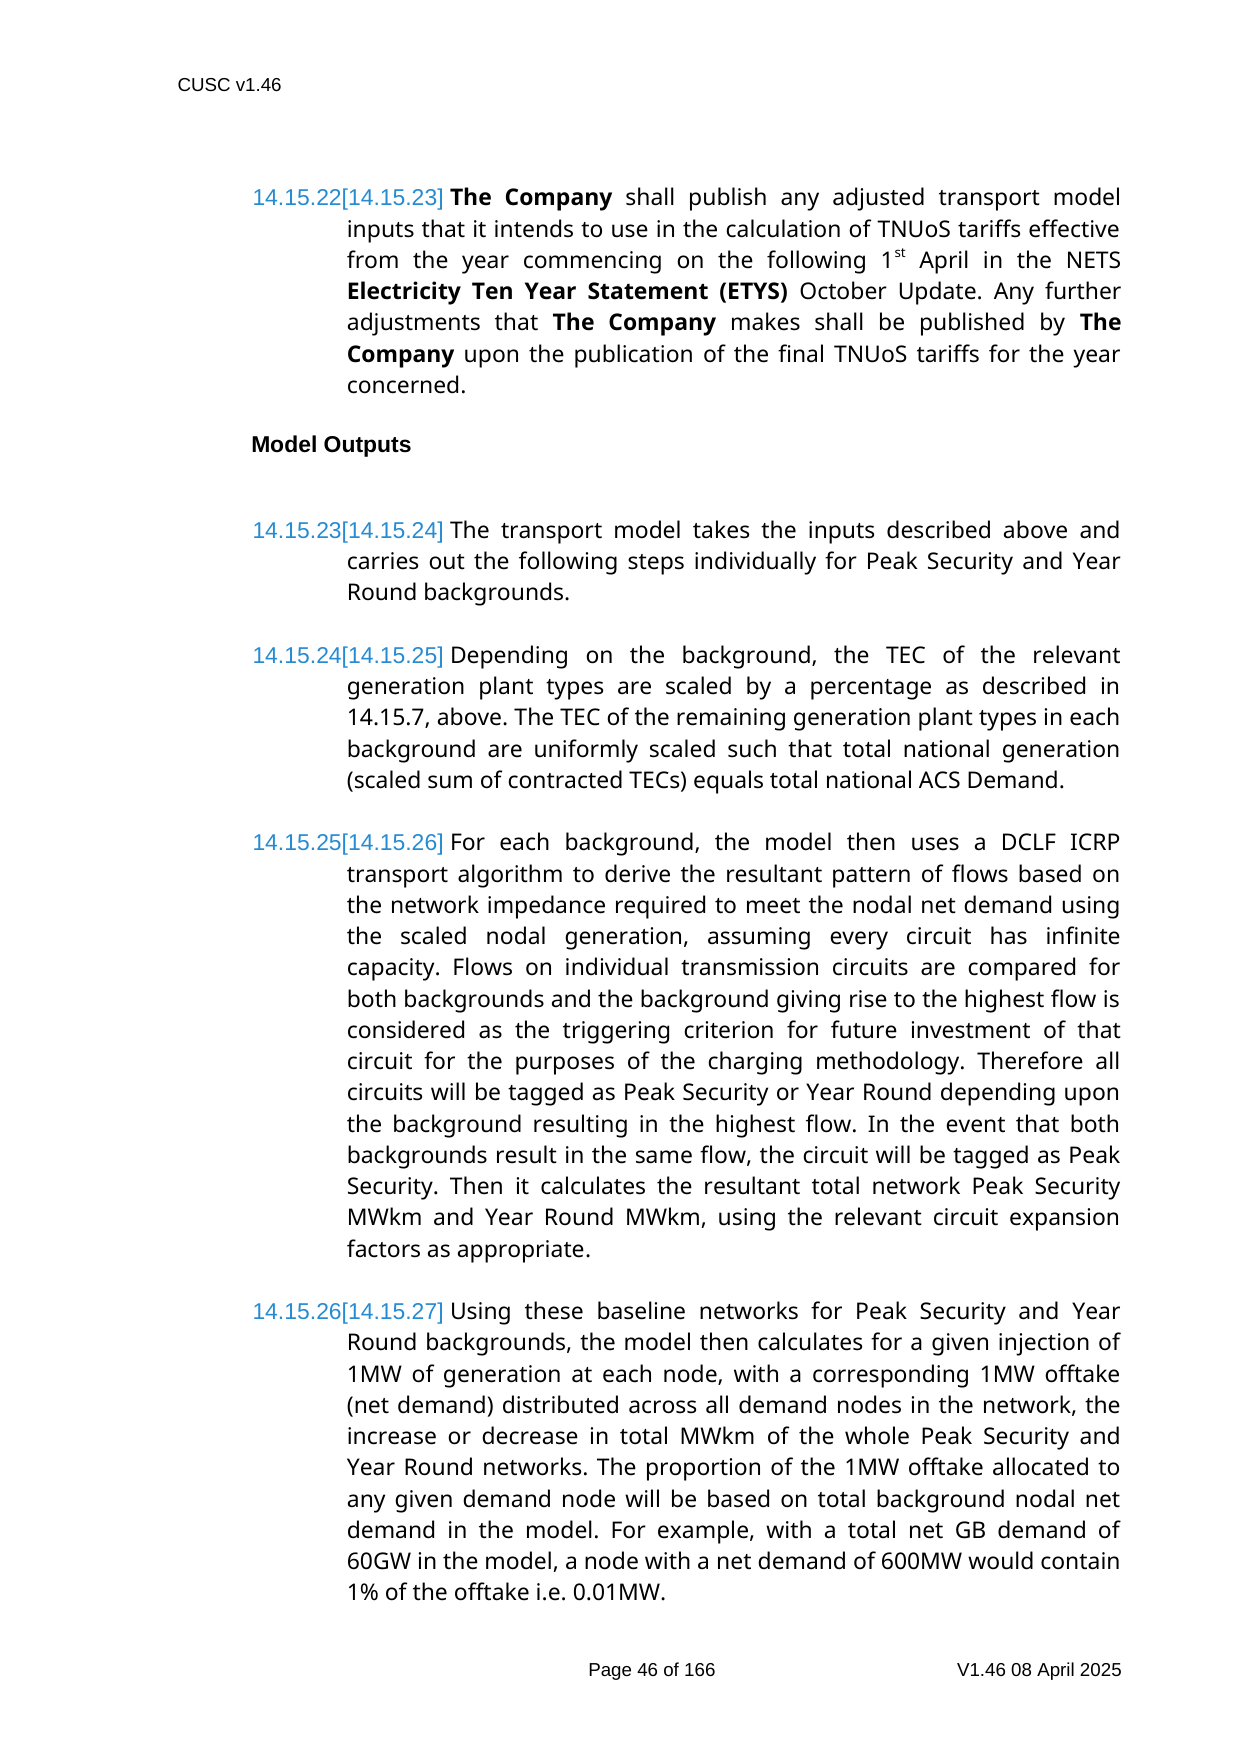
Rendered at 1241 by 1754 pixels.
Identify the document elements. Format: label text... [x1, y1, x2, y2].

list Depending on the background, the TEC of the relevant generation plant types are scaled by a percentage as described in 14.15.7, above. The TEC of the remaining generation plant types in each background are uniformly scaled such that total national generation (scaled sum of contracted TECs) equals total national ACS Demand. [252, 639, 1121, 795]
list The Company shall publish any adjusted transport model inputs that it intends to use in the calculation of TNUoS tariffs effective from the year commencing on the following 1st April in the NETS Electricity Ten Year Statement (ETYS) October Update. Any further adjustments that The Company makes shall be published by The Company upon the publication of the final TNUoS tariffs for the year concerned. [252, 181, 1121, 400]
list The transport model takes the inputs described above and carries out the following steps individually for Peak Security and Year Round backgrounds. [252, 514, 1121, 608]
subtitle Model Outputs [251, 431, 1121, 458]
list Using these baseline networks for Peak Security and Year Round backgrounds, the model then calculates for a given injection of 1MW of generation at each node, with a corresponding 1MW offtake (net demand) distributed across all demand nodes in the network, the increase or decrease in total MWkm of the whole Peak Security and Year Round networks. The proportion of the 1MW offtake allocated to any given demand node will be based on total background nodal net demand in the model. For example, with a total net GB demand of 60GW in the model, a node with a net demand of 600MW would contain 1% of the offtake i.e. 0.01MW. [252, 1295, 1121, 1608]
list For each background, the model then uses a DCLF ICRP transport algorithm to derive the resultant pattern of flows based on the network impedance required to meet the nodal net demand using the scaled nodal generation, assuming every circuit has infinite capacity. Flows on individual transmission circuits are compared for both backgrounds and the background giving rise to the highest flow is considered as the triggering criterion for future investment of that circuit for the purposes of the charging methodology. Therefore all circuits will be tagged as Peak Security or Year Round depending upon the background resulting in the highest flow. In the event that both backgrounds result in the same flow, the circuit will be tagged as Peak Security. Then it calculates the resultant total network Peak Security MWkm and Year Round MWkm, using the relevant circuit expansion factors as appropriate. [252, 826, 1121, 1264]
